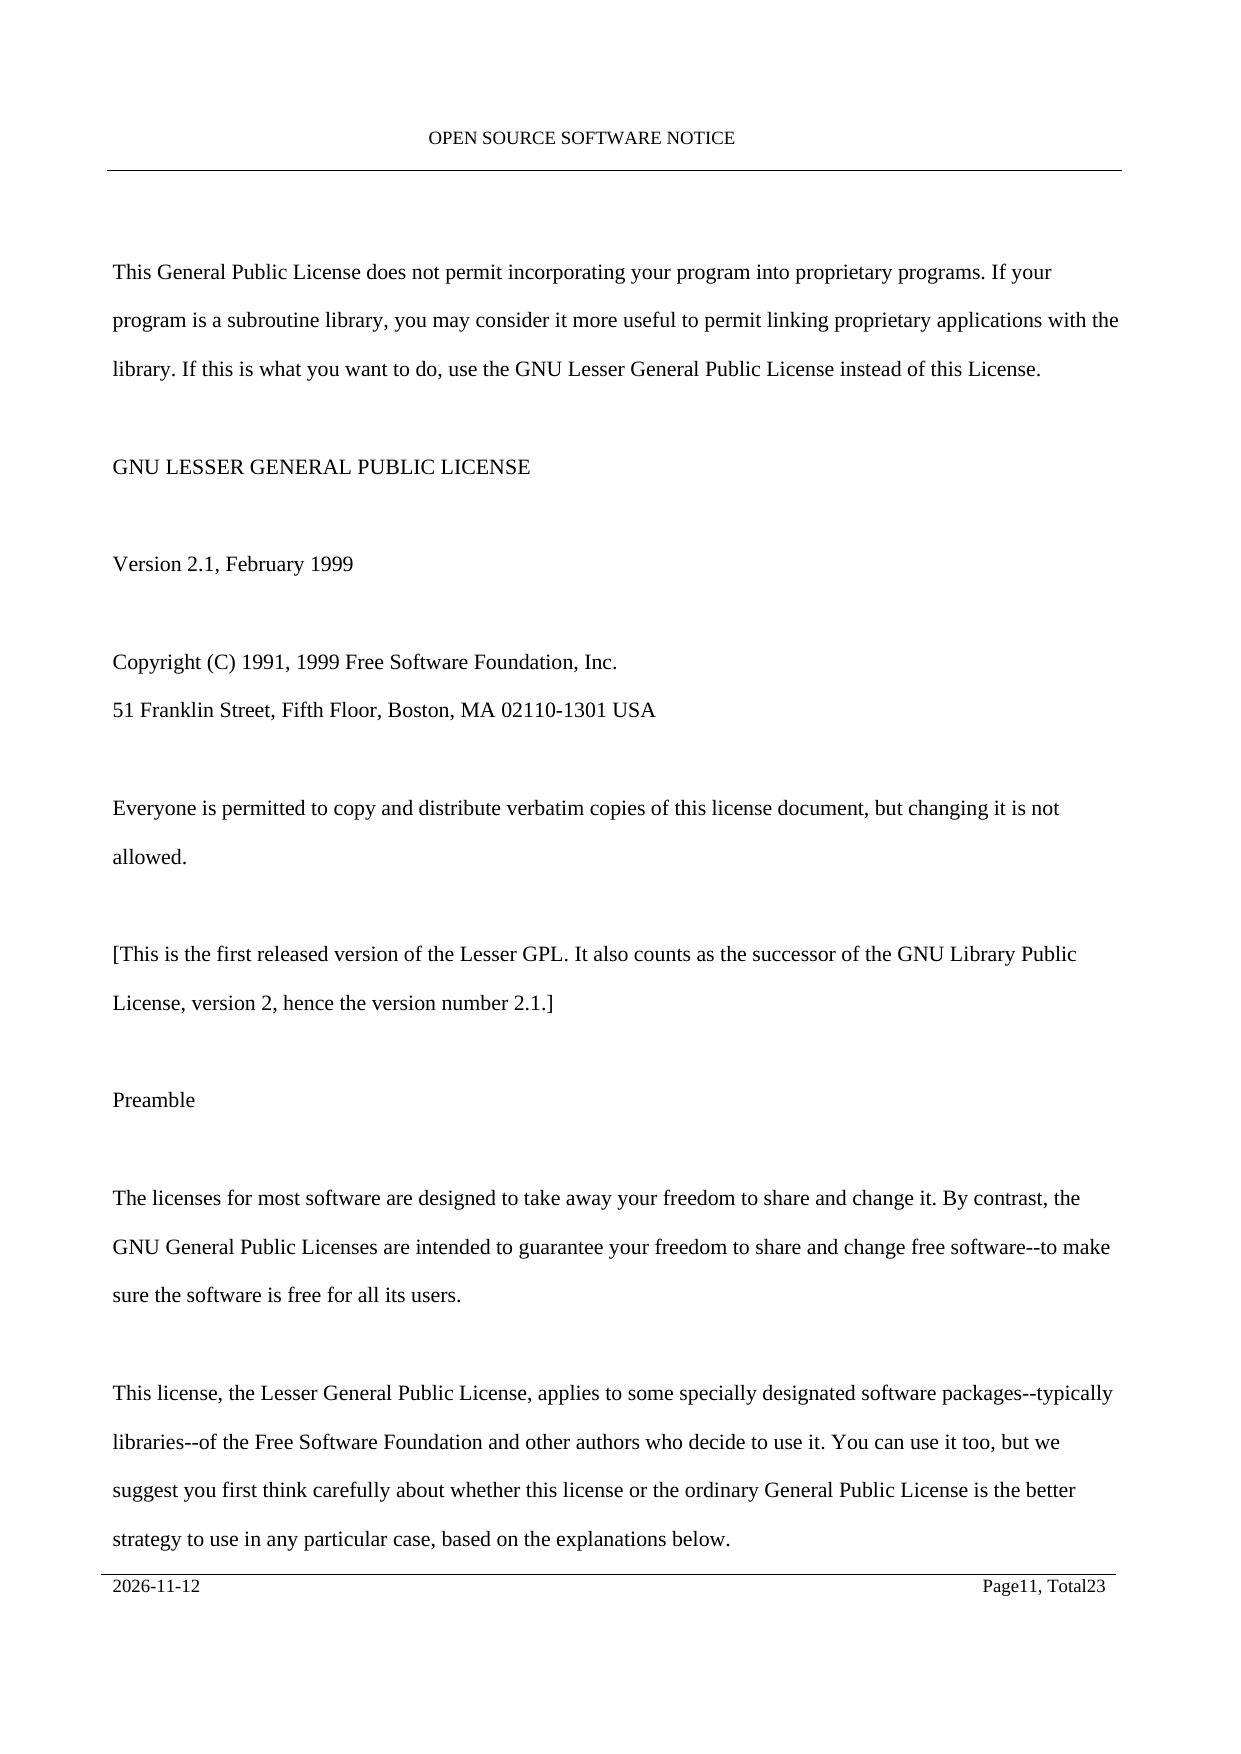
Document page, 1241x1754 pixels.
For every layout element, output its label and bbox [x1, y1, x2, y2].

text [112, 206, 1128, 1555]
